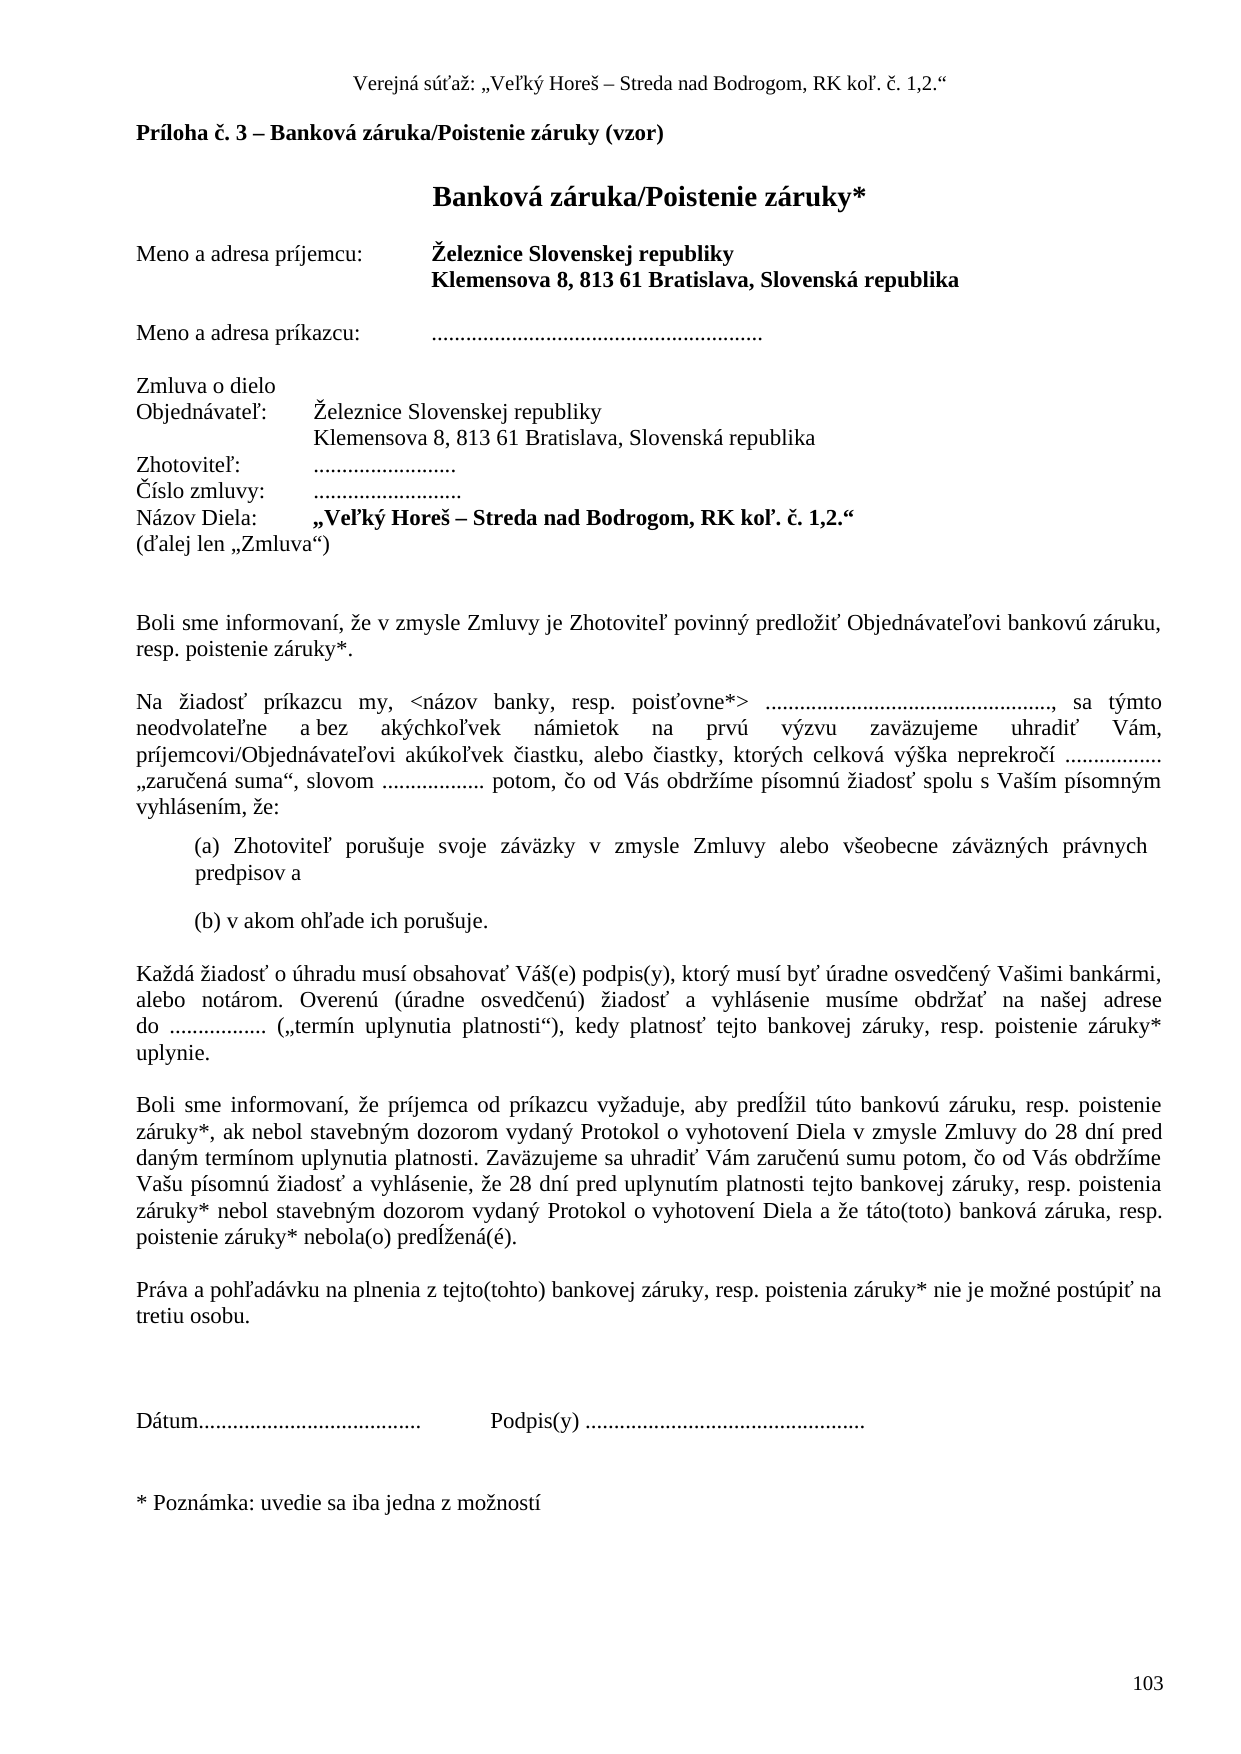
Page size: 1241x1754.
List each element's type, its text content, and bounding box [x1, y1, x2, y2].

text Každá žiadosť o úhradu musí obsahovať Váš(e) podpis(y), ktorý musí byť úradne osvedčený Vašimi bankármi, alebo notárom. Overenú (úradne osvedčenú) žiadosť a vyhlásenie musíme obdržať na našej adrese do ................. („termín uplynutia platnosti“), kedy platnosť tejto bankovej záruky, resp. poistenie záruky* uplynie. [136, 959, 1163, 1065]
text Zhotoviteľ: ......................... [136, 451, 1163, 477]
text Číslo zmluvy: .......................... [136, 477, 1163, 503]
text (b) v akom ohľade ich porušuje. [136, 907, 1163, 933]
text Meno a adresa príkazcu: .......................................................... [136, 319, 1163, 345]
text Príloha č. 3 – Banková záruka/Poistenie záruky (vzor) [136, 119, 1163, 145]
text Práva a pohľadávku na plnenia z tejto(tohto) bankovej záruky, resp. poistenia záruky* nie je možné postúpiť na tretiu osobu. [136, 1276, 1163, 1328]
text Meno a adresa príjemcu: Železnice Slovenskej republiky [136, 240, 1163, 266]
text Klemensova 8, 813 61 Bratislava, Slovenská republika [372, 266, 1163, 293]
text Objednávateľ: Železnice Slovenskej republiky [136, 398, 1163, 424]
text (ďalej len „Zmluva“) [136, 530, 1163, 556]
text Názov Diela: „Veľký Horeš – Streda nad Bodrogom, RK koľ. č. 1,2.“ [136, 503, 1163, 530]
text Boli sme informovaní, že príjemca od príkazcu vyžaduje, aby predĺžil túto bankovú záruku, resp. poistenie záruky*, ak nebol stavebným dozorom vydaný Protokol o vyhotovení Diela v zmysle Zmluvy do 28 dní pred daným termínom uplynutia platnosti. Zaväzujeme sa uhradiť Vám zaručenú sumu potom, čo od Vás obdržíme Vašu písomnú žiadosť a vyhlásenie, že 28 dní pred uplynutím platnosti tejto bankovej záruky, resp. poistenia záruky* nebol stavebným dozorom vydaný Protokol o vyhotovení Diela a že táto(toto) banková záruka, resp. poistenie záruky* nebola(o) predĺžená(é). [136, 1091, 1163, 1249]
text Boli sme informovaní, že v zmysle Zmluvy je Zhotoviteľ povinný predložiť Objednávateľovi bankovú záruku, resp. poistenie záruky*. [136, 609, 1163, 662]
text Zmluva o dielo [136, 372, 1163, 398]
text (a) Zhotoviteľ porušuje svoje záväzky v zmysle Zmluvy alebo všeobecne záväzných právnych predpisov a [136, 832, 1163, 885]
text Dátum....................................... Podpis(y) ................................................. [136, 1408, 1163, 1434]
text Klemensova 8, 813 61 Bratislava, Slovenská republika [254, 424, 1163, 451]
text Na žiadosť príkazcu my, <názov banky, resp. poisťovne*> .................................................., sa týmto neodvolateľne a bez akýchkoľvek námietok na prvú výzvu zaväzujeme uhradiť Vám, príjemcovi/Objednávateľovi akúkoľvek čiastku, alebo čiastky, ktorých celková výška neprekročí ................. „zaručená suma“, slovom .................. potom, čo od Vás obdržíme písomnú žiadosť spolu s Vaším písomným vyhlásením, že: [136, 688, 1163, 820]
text Banková záruka/Poistenie záruky* [136, 179, 1163, 212]
text * Poznámka: uvedie sa iba jedna z možností [136, 1489, 1163, 1516]
